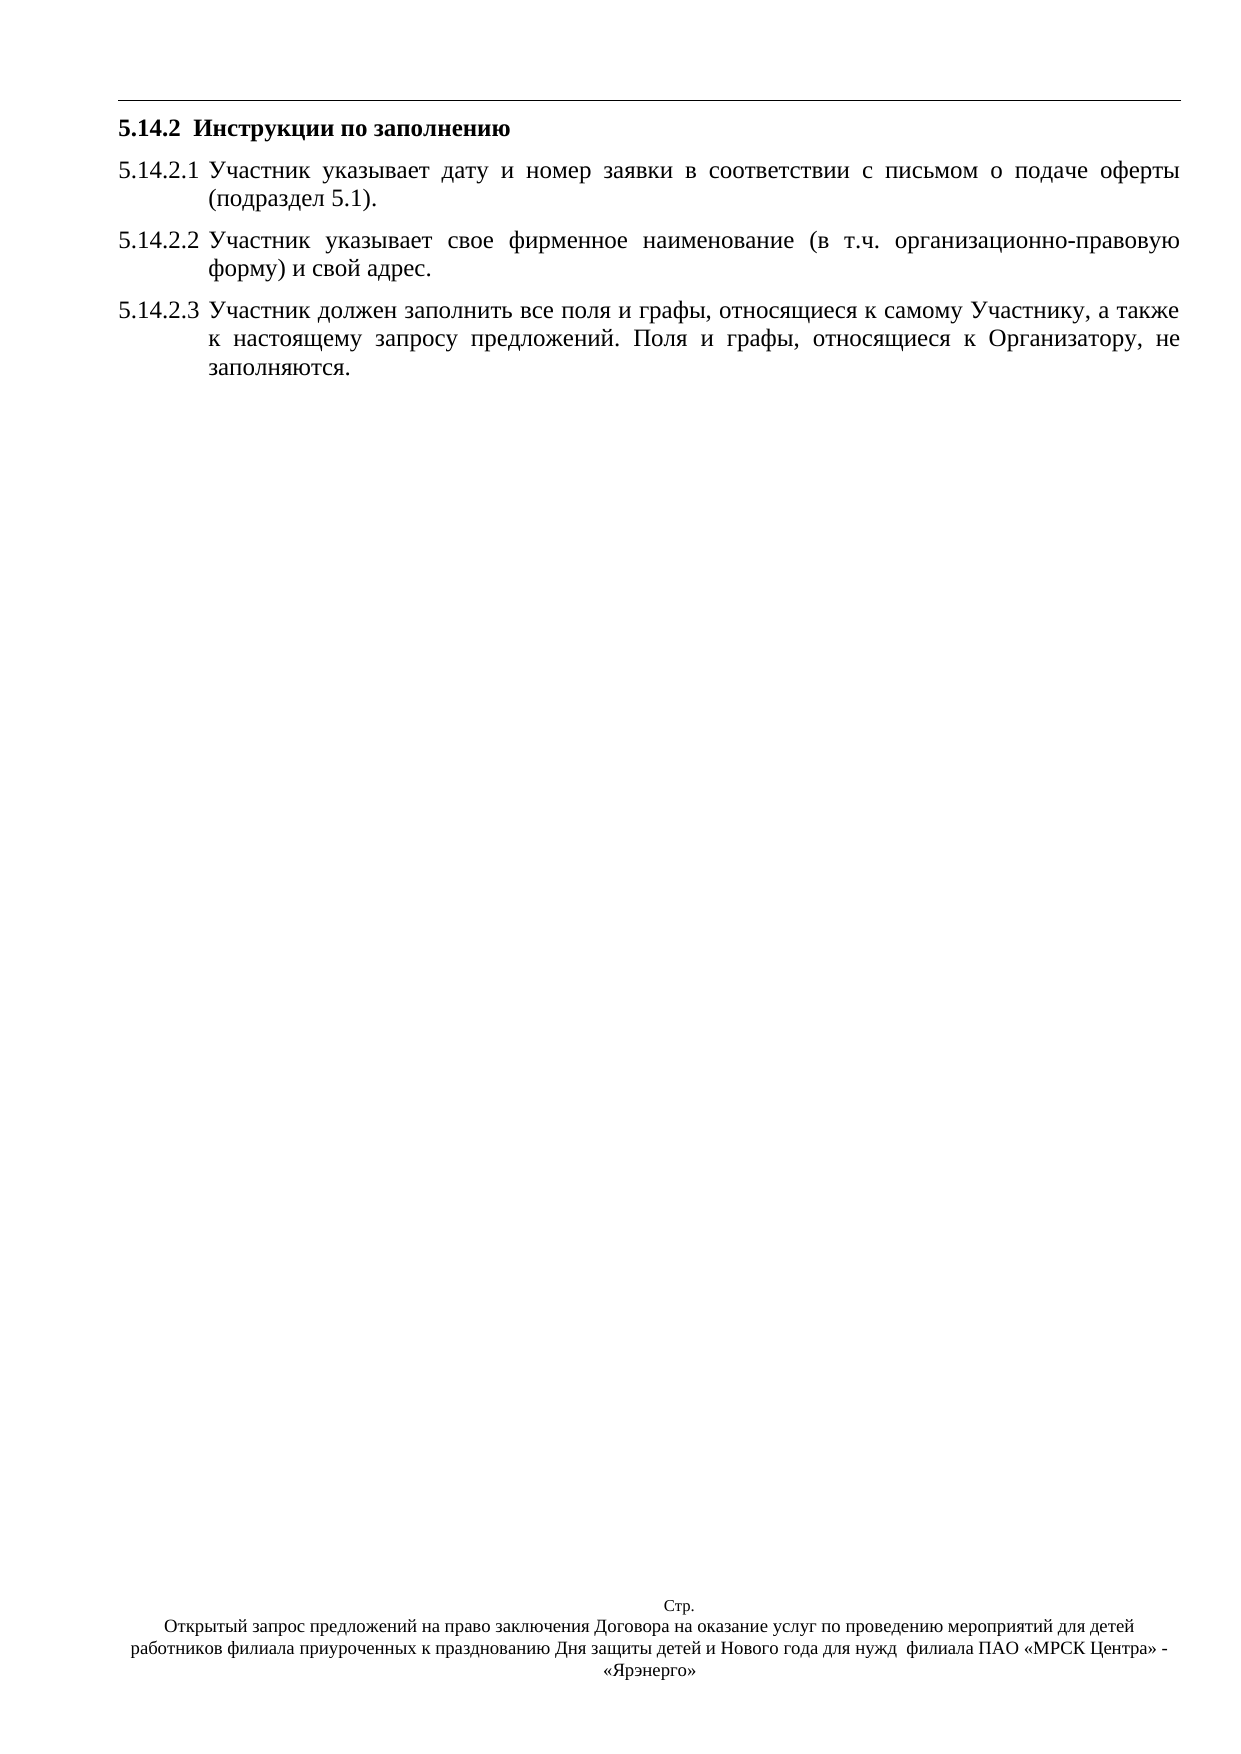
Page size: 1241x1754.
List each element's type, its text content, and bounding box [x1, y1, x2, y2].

list Участник должен заполнить все поля и графы, относящиеся к самому Участнику, а также к настоящему запросу предложений. Поля и графы, относящиеся к Организатору, не заполняются. [118, 295, 1181, 381]
list Участник указывает свое фирменное наименование (в т.ч. организационно-правовую форму) и свой адрес. [118, 225, 1181, 282]
list Участник указывает дату и номер заявки в соответствии с письмом о подаче оферты (подраздел 5.1). [118, 155, 1181, 212]
subtitle Инструкции по заполнению [118, 113, 1181, 142]
